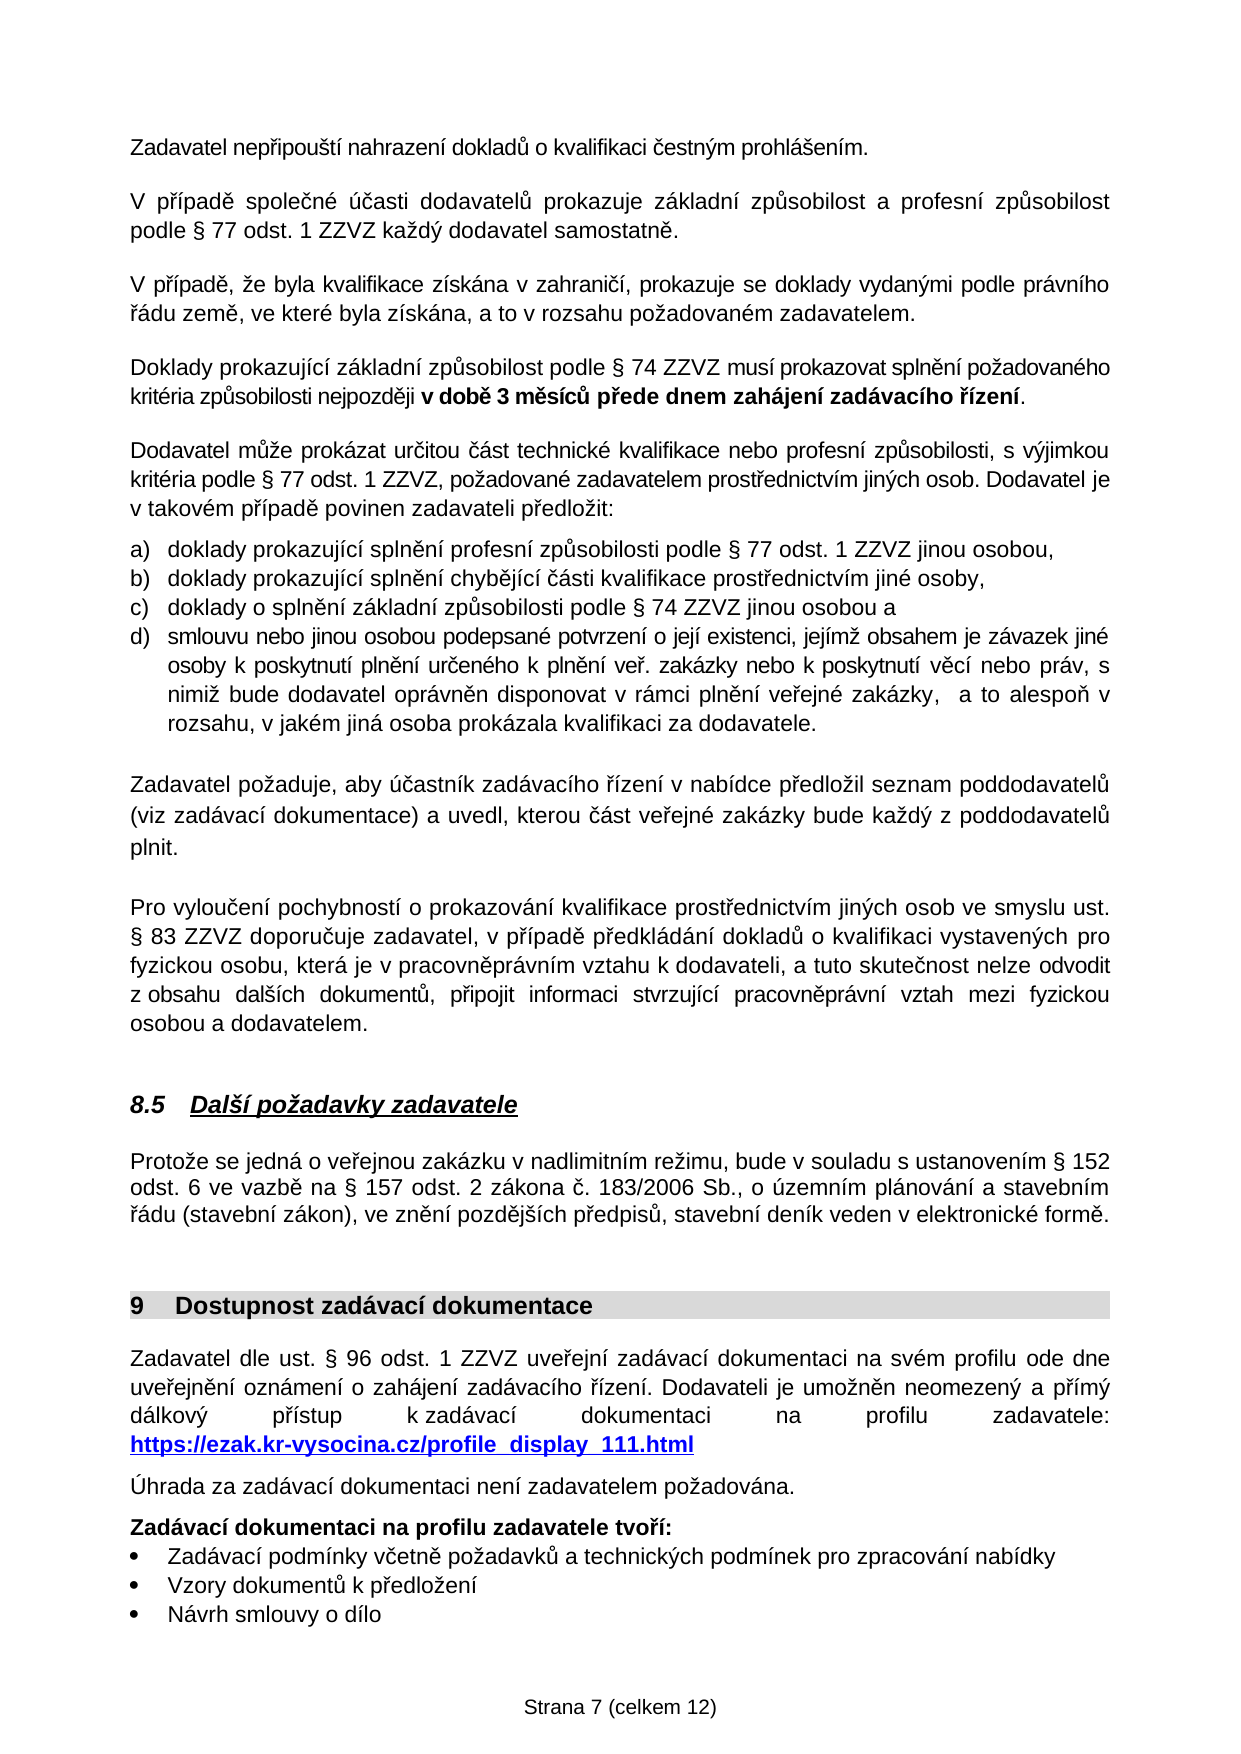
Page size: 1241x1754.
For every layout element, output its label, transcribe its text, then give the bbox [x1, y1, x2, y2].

list Pro vyloučení pochybností o prokazování kvalifikace prostřednictvím jiných osob ve smyslu ust. § 83 ZZVZ doporučuje zadavatel, v případě předkládání dokladů o kvalifikaci vystavených pro fyzickou osobu, která je v pracovněprávním vztahu k dodavateli, a tuto skutečnost nelze odvodit z obsahu dalších dokumentů, připojit informaci stvrzující pracovněprávní vztah mezi fyzickou osobou a dodavatelem. [130, 894, 1110, 1036]
list Zadávací podmínky včetně požadavků a technických podmínek pro zpracování nabídky [130, 1543, 1110, 1570]
text Úhrada za zadávací dokumentaci není zadavatelem požadována. [130, 1473, 1110, 1499]
list Doklady prokazující základní způsobilost podle § 74 ZZVZ musí prokazovat splnění požadovaného kritéria způsobilosti nejpozději v době 3 měsíců přede dnem zahájení zadávacího řízení. [130, 354, 1110, 409]
list doklady prokazující splnění profesní způsobilosti podle § 77 odst. 1 ZZVZ jinou osobou, [130, 536, 1110, 563]
list Návrh smlouvy o dílo [130, 1601, 1110, 1628]
list Vzory dokumentů k předložení [130, 1572, 1110, 1599]
list Zadavatel nepřipouští nahrazení dokladů o kvalifikaci čestným prohlášením. [130, 134, 1110, 161]
text Zadavatel požaduje, aby účastník zadávacího řízení v nabídce předložil seznam poddodavatelů (viz zadávací dokumentace) a uvedl, kterou část veřejné zakázky bude každý z poddodavatelů plnit. [130, 771, 1110, 860]
list Dodavatel může prokázat určitou část technické kvalifikace nebo profesní způsobilosti, s výjimkou kritéria podle § 77 odst. 1 ZZVZ, požadované zadavatelem prostřednictvím jiných osob. Dodavatel je v takovém případě povinen zadavateli předložit: [130, 437, 1110, 521]
list smlouvu nebo jinou osobou podepsané potvrzení o její existenci, jejímž obsahem je závazek jiné osoby k poskytnutí plnění určeného k plnění veř. zakázky nebo k poskytnutí věcí nebo práv, s nimiž bude dodavatel oprávněn disponovat v rámci plnění veřejné zakázky, a to alespoň v rozsahu, v jakém jiná osoba prokázala kvalifikaci za dodavatele. [130, 623, 1110, 736]
subtitle Dostupnost zadávací dokumentace [130, 1291, 1110, 1319]
list doklady prokazující splnění chybějící části kvalifikace prostřednictvím jiné osoby, [130, 565, 1110, 592]
text V případě společné účasti dodavatelů prokazuje základní způsobilost a profesní způsobilost podle § 77 odst. 1 ZZVZ každý dodavatel samostatně. [130, 188, 1110, 243]
subtitle Další požadavky zadavatele [130, 1090, 1110, 1119]
list V případě, že byla kvalifikace získána v zahraničí, prokazuje se doklady vydanými podle právního řádu země, ve které byla získána, a to v rozsahu požadovaném zadavatelem. [130, 271, 1110, 326]
text Zadavatel dle ust. § 96 odst. 1 ZZVZ uveřejní zadávací dokumentaci na svém profilu ode dne uveřejnění oznámení o zahájení zadávacího řízení. Dodavateli je umožněn neomezený a přímý dálkový přístup k zadávací dokumentaci na profilu zadavatele: https://ezak.kr-vysocina.cz/profile_display_111.html [130, 1344, 1110, 1458]
text Protože se jedná o veřejnou zakázku v nadlimitním režimu, bude v souladu s ustanovením § 152 odst. 6 ve vazbě na § 157 odst. 2 zákona č. 183/2006 Sb., o územním plánování a stavebním řádu (stavební zákon), ve znění pozdějších předpisů, stavební deník veden v elektronické formě. [130, 1148, 1110, 1227]
list doklady o splnění základní způsobilosti podle § 74 ZZVZ jinou osobou a [130, 594, 1110, 621]
text Zadávací dokumentaci na profilu zadavatele tvoří: [130, 1514, 1110, 1541]
